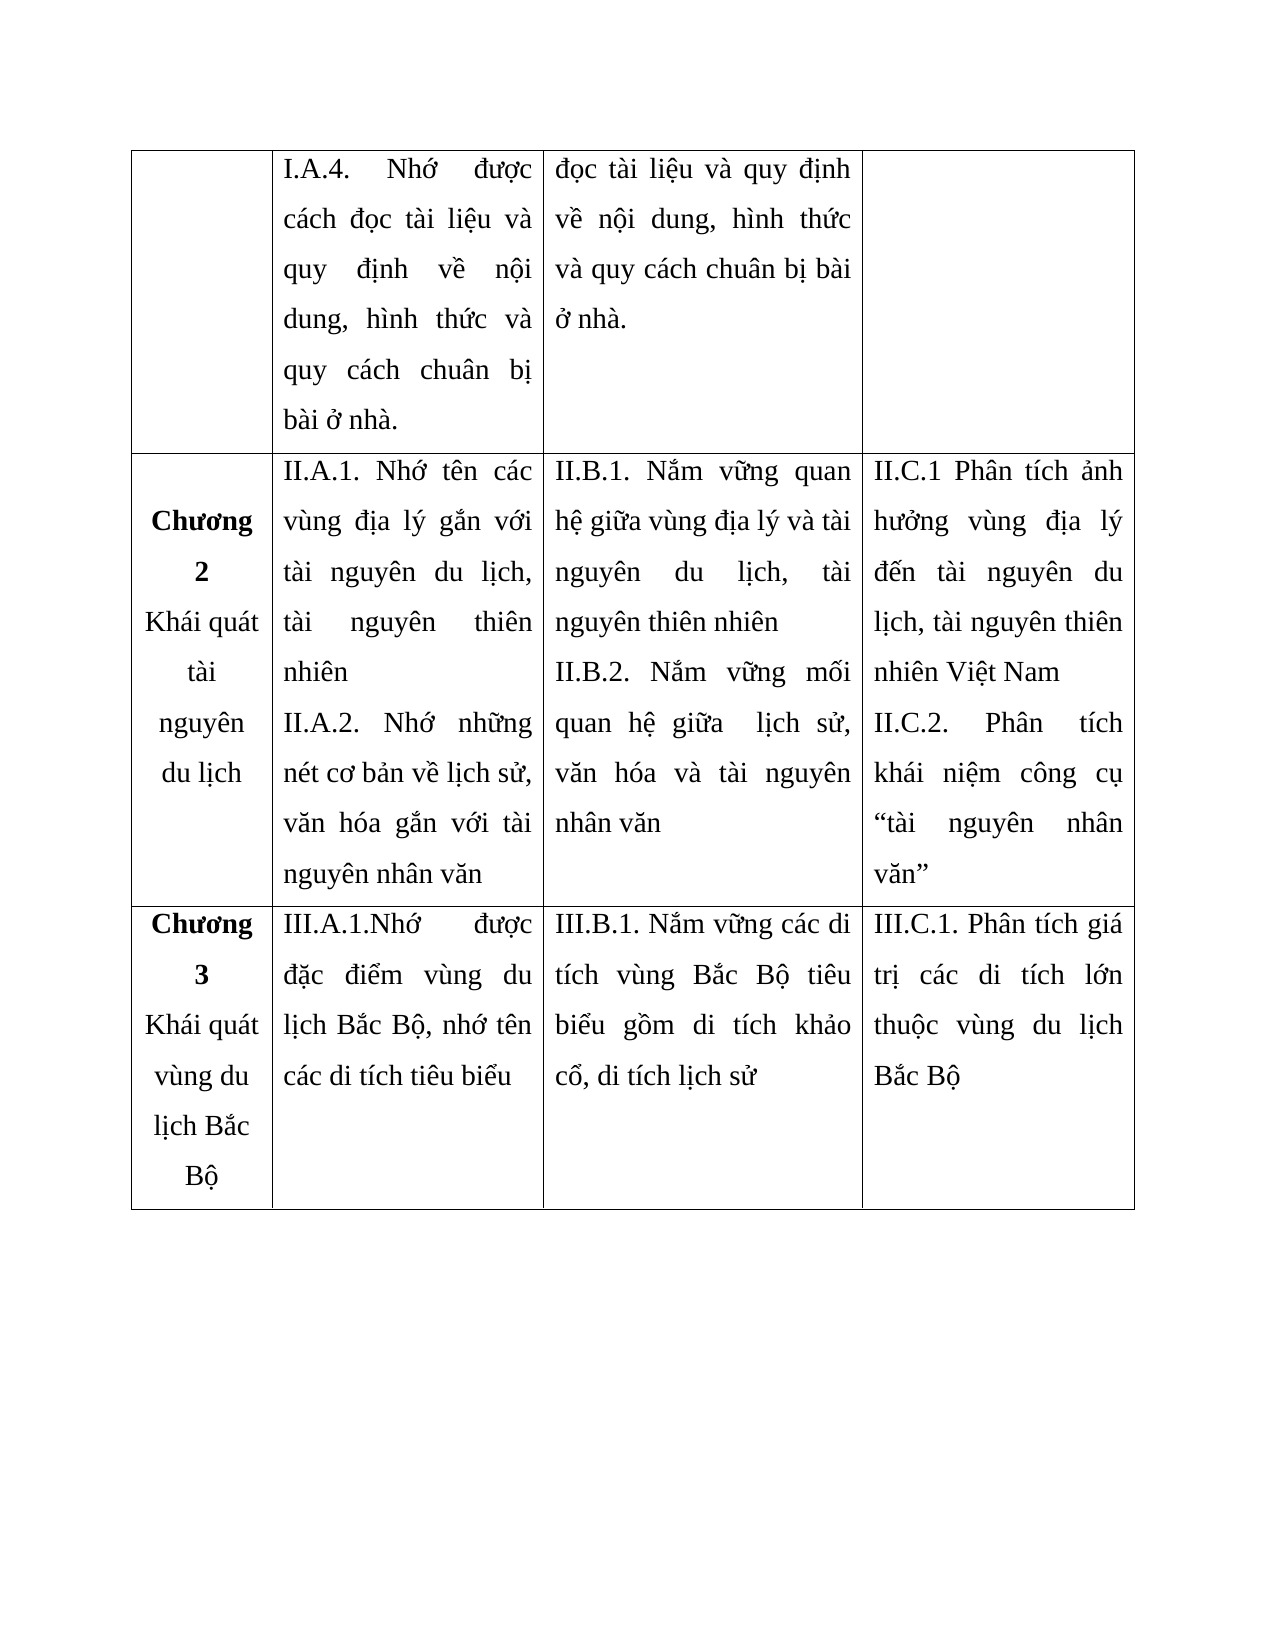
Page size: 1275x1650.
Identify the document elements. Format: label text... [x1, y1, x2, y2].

table_cell II.A.1. Nhớ tên các vùng địa lý gắn với tài nguyên du lịch, tài nguyên thiên nhiên II.A.2. Nhớ những nét cơ bản về lịch sử, văn hóa gắn với tài nguyên nhân văn [273, 454, 543, 906]
table_cell Chương 3 Khái quát vùng du lịch Bắc Bộ [132, 907, 272, 1208]
table_cell Chương 2 Khái quát tài nguyên du lịch [132, 454, 272, 906]
table_cell III.B.1. Nắm vững các di tích vùng Bắc Bộ tiêu biểu gồm di tích khảo cổ, di tích lịch sử [544, 907, 862, 1208]
table_cell III.C.1. Phân tích giá trị các di tích lớn thuộc vùng du lịch Bắc Bộ [863, 907, 1134, 1208]
table_cell II.C.1 Phân tích ảnh hưởng vùng địa lý đến tài nguyên du lịch, tài nguyên thiên nhiên Việt II.C.2. Phân tích khái niệm công cụ “tài nguyên nhân văn” [863, 454, 1134, 906]
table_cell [273, 151, 543, 452]
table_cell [132, 151, 272, 452]
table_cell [863, 151, 1134, 452]
table_cell III.A.1.Nhớ được đặc điểm vùng du lịch Bắc Bộ, nhớ tên các di tích tiêu biểu [273, 907, 543, 1208]
table_cell II.B.1. Nắm vững quan hệ giữa vùng địa lý và tài nguyên du lịch, tài nguyên thiên nhiên II.B.2. Nắm vững mối quan hệ giữa lịch sử, văn hóa và tài nguyên nhân văn [544, 454, 862, 906]
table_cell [544, 151, 862, 452]
